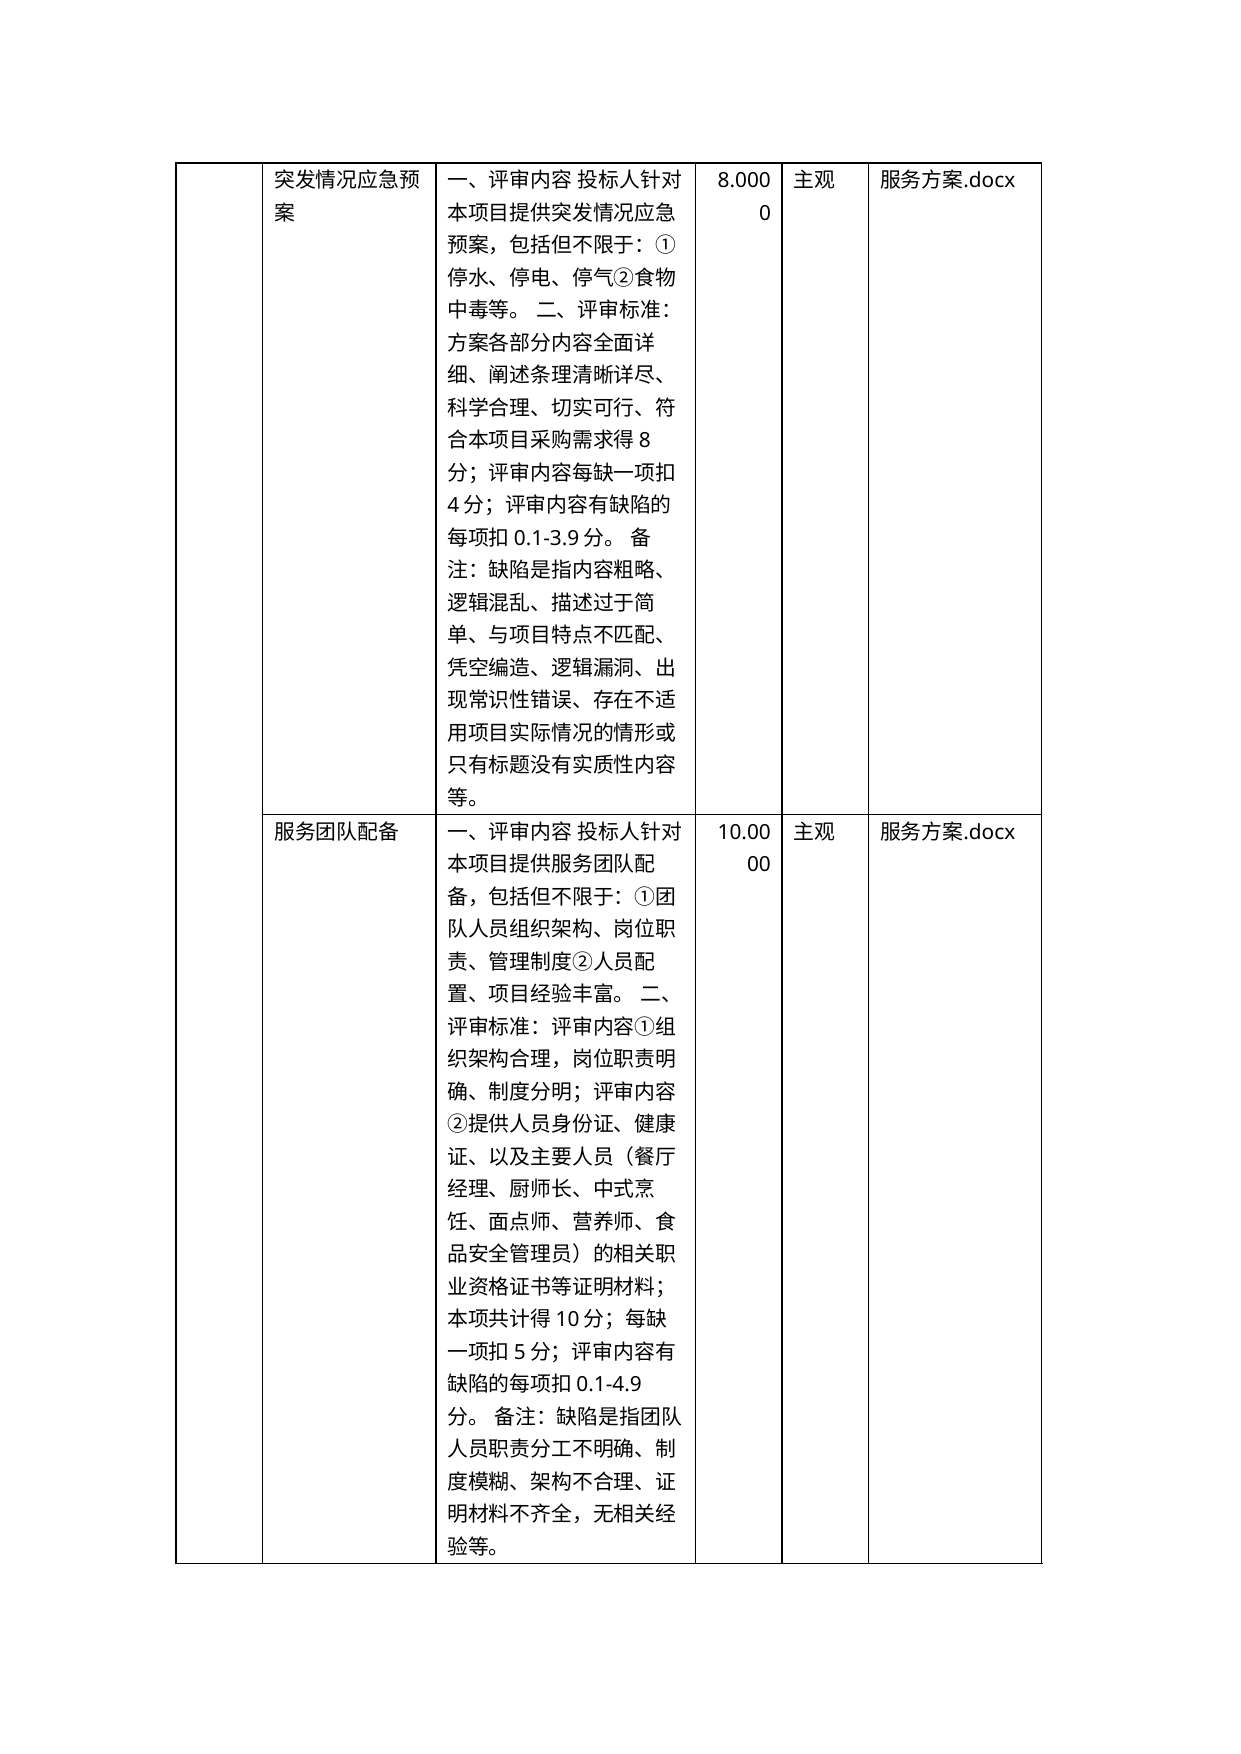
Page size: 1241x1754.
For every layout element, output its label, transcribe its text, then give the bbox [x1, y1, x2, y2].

table_cell 一、评审内容 投标人针对本项目提供服务团队配备，包括但不限于：①团队人员组织架构、岗位职责、管理制度②人员配置、项目经验丰富。 二、评审标准：评审内容①组织架构合理，岗位职责明确、制度分明；评审内容②提供人员身份证、健康证、以及主要人员（餐厅经理、厨师长、中式烹饪、面点师、营养师、食品安全管理员）的相关职业资格证书等证明材料；本项共计得10分；每缺一项扣5分；评审内容有缺陷的每项扣0.1-4.9分。 备注：缺陷是指团队人员职责分工不明确、制度模糊、架构不合理、证明材料不齐全，无相关经验等。 [437, 815, 695, 1563]
table_cell 主观 [783, 815, 868, 1563]
table_cell 服务方案.docx [869, 164, 1041, 813]
table_cell 突发情况应急预案 [263, 164, 435, 813]
table_cell 服务方案.docx [869, 815, 1041, 1563]
table_cell 主观 [783, 164, 868, 813]
table_cell 8.0000 [696, 164, 781, 813]
table_cell 一、评审内容 投标人针对本项目提供突发情况应急预案，包括但不限于：①停水、停电、停气②食物中毒等。 二、评审标准：方案各部分内容全面详细、阐述条理清晰详尽、科学合理、切实可行、符合本项目采购需求得8 分；评审内容每缺一项扣4分；评审内容有缺陷的每项扣0.1-3.9分。 备注：缺陷是指内容粗略、逻辑混乱、描述过于简单、与项目特点不匹配、凭空编造、逻辑漏洞、出现常识性错误、存在不适用项目实际情况的情形或只有标题没有实质性内容等。 [437, 164, 695, 813]
table_cell 10.0000 [696, 815, 781, 1563]
table_cell 服务团队配备 [263, 815, 435, 1563]
